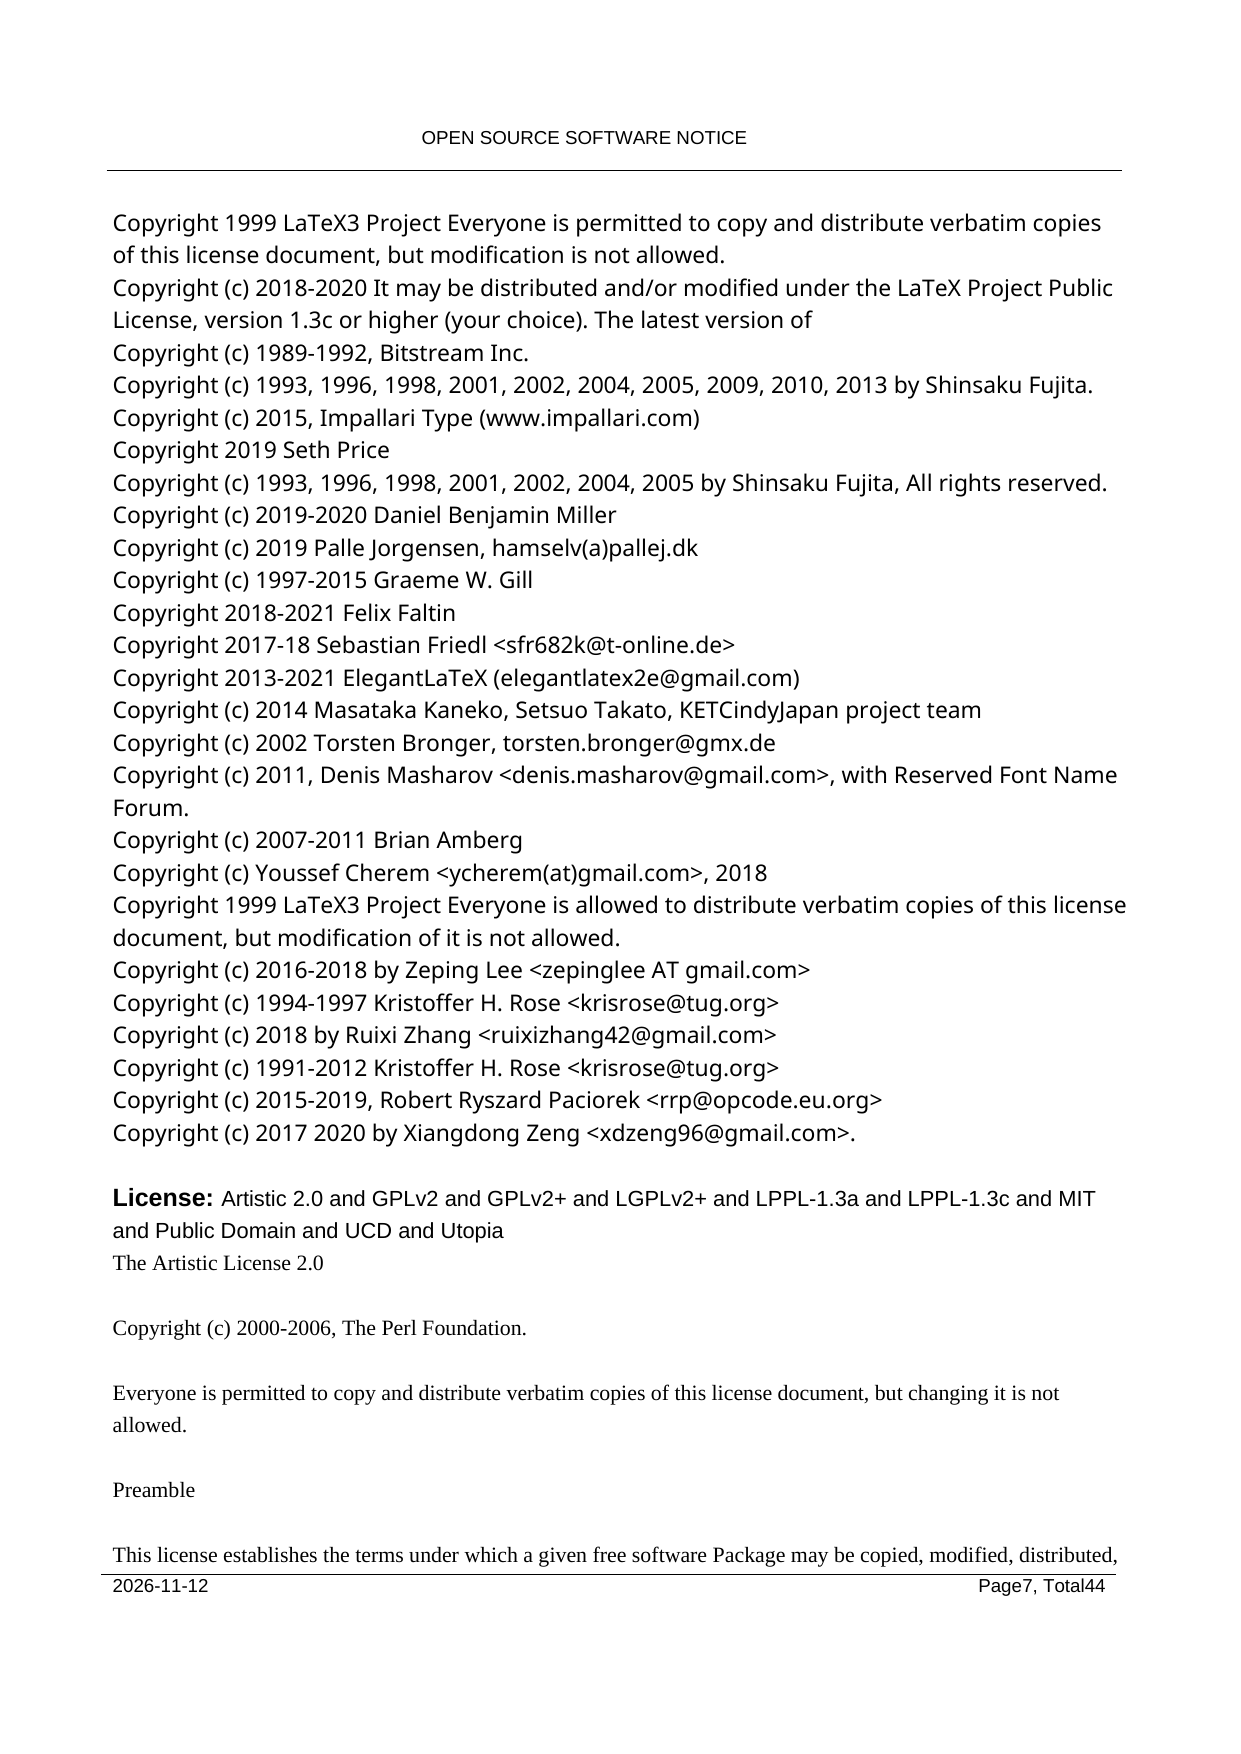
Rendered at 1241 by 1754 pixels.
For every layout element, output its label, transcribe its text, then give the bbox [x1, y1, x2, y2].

text Preamble [112, 1474, 1128, 1506]
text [112, 206, 1128, 1181]
text The Artistic License 2.0 [112, 1246, 1128, 1279]
text License: Artistic 2.0 and GPLv2 and GPLv2+ and LGPLv2+ and LPPL-1.3a and LPPL-1.3c and MIT and Public Domain and UCD and Utopia [112, 1181, 1128, 1246]
text Everyone is permitted to copy and distribute verbatim copies of this license document, but changing it is not allowed. [112, 1376, 1128, 1441]
text Copyright (c) 2000-2006, The Perl Foundation. [112, 1311, 1128, 1344]
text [112, 1539, 1128, 1571]
